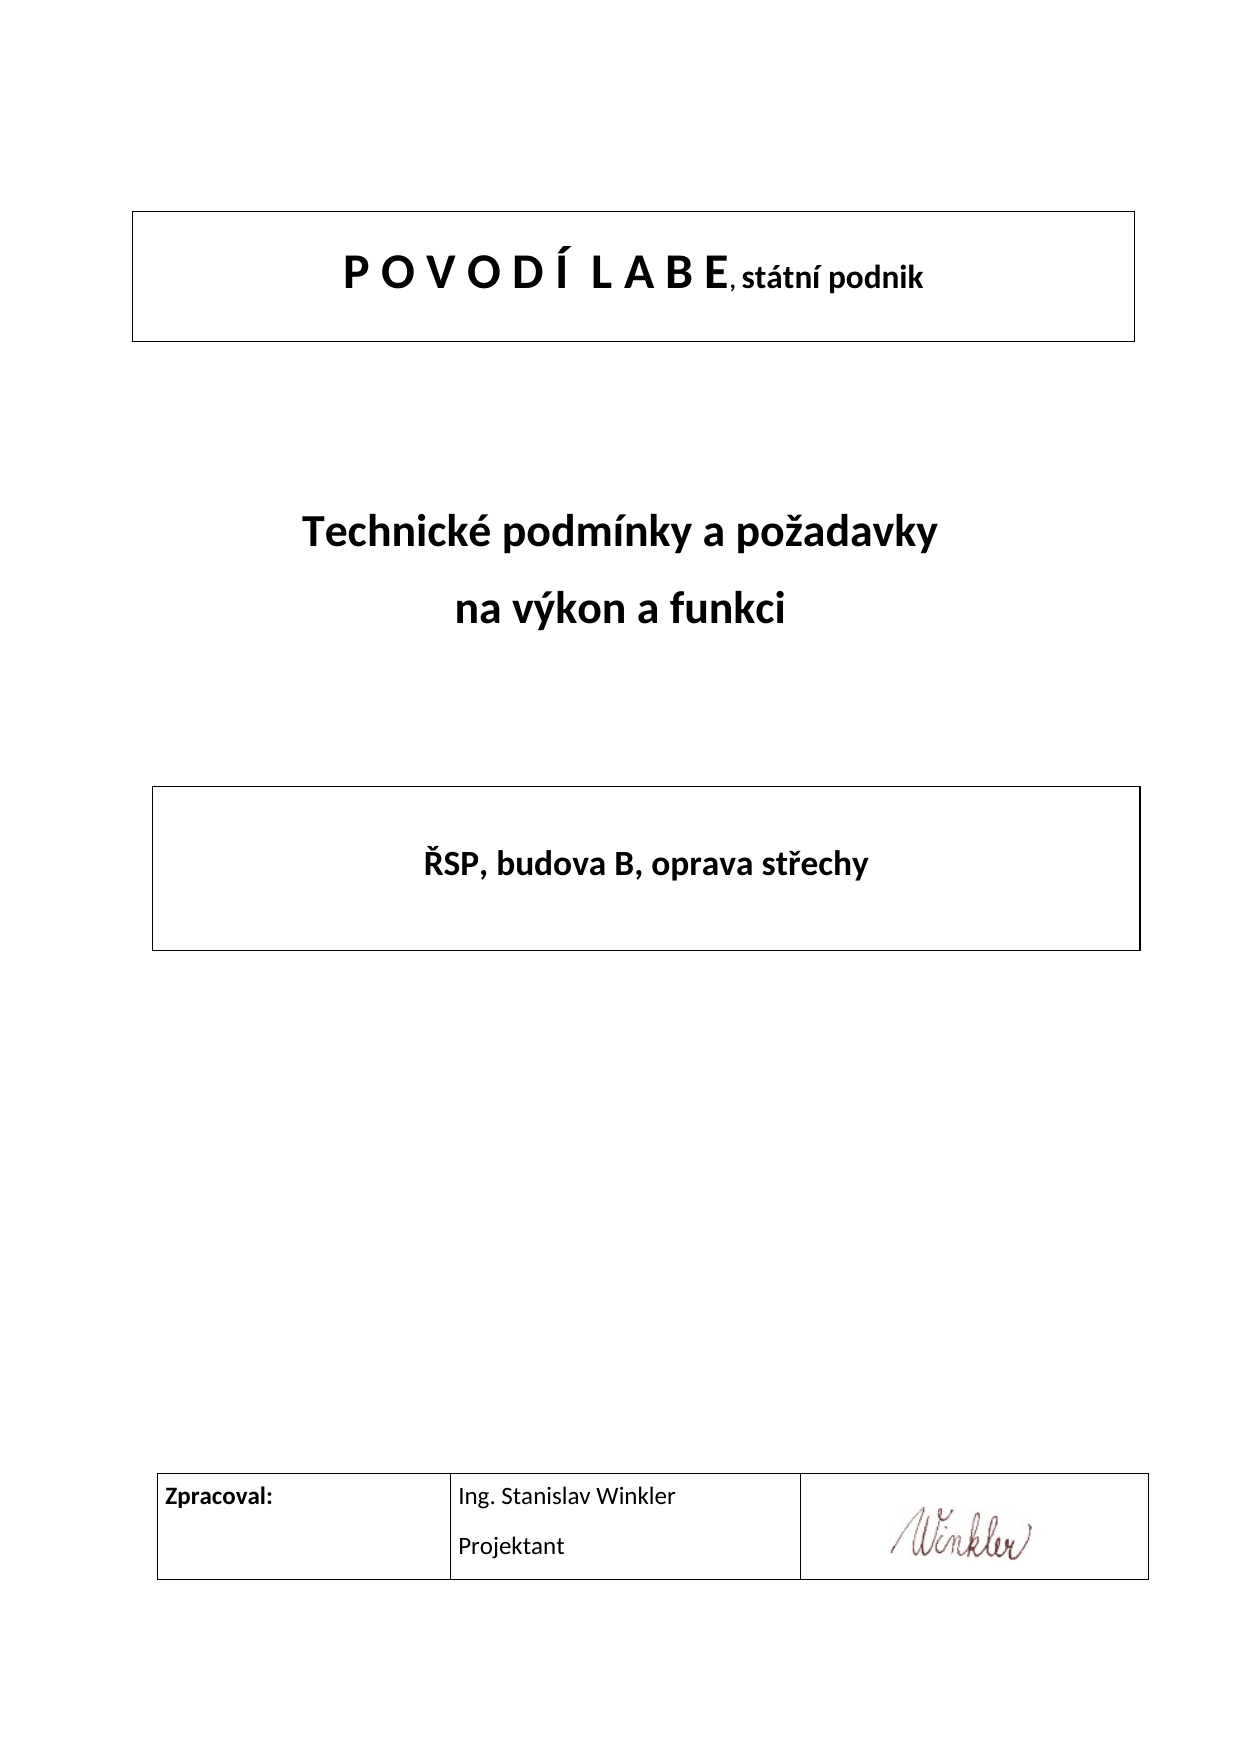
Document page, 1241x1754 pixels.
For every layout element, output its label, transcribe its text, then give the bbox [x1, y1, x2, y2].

picture [889, 1506, 1033, 1561]
table_header P O V O D Í L A B E, státní podnik [133, 212, 1134, 341]
table_header Ing. Stanislav Winkler Projektant [451, 1474, 800, 1579]
text Technické podmínky a požadavky [148, 502, 1093, 558]
table_header ŘSP, budova B, oprava střechy [153, 787, 1139, 950]
text na výkon a funkci [148, 579, 1093, 635]
table_header Zpracoval: [158, 1474, 450, 1579]
table_header [801, 1474, 1148, 1579]
